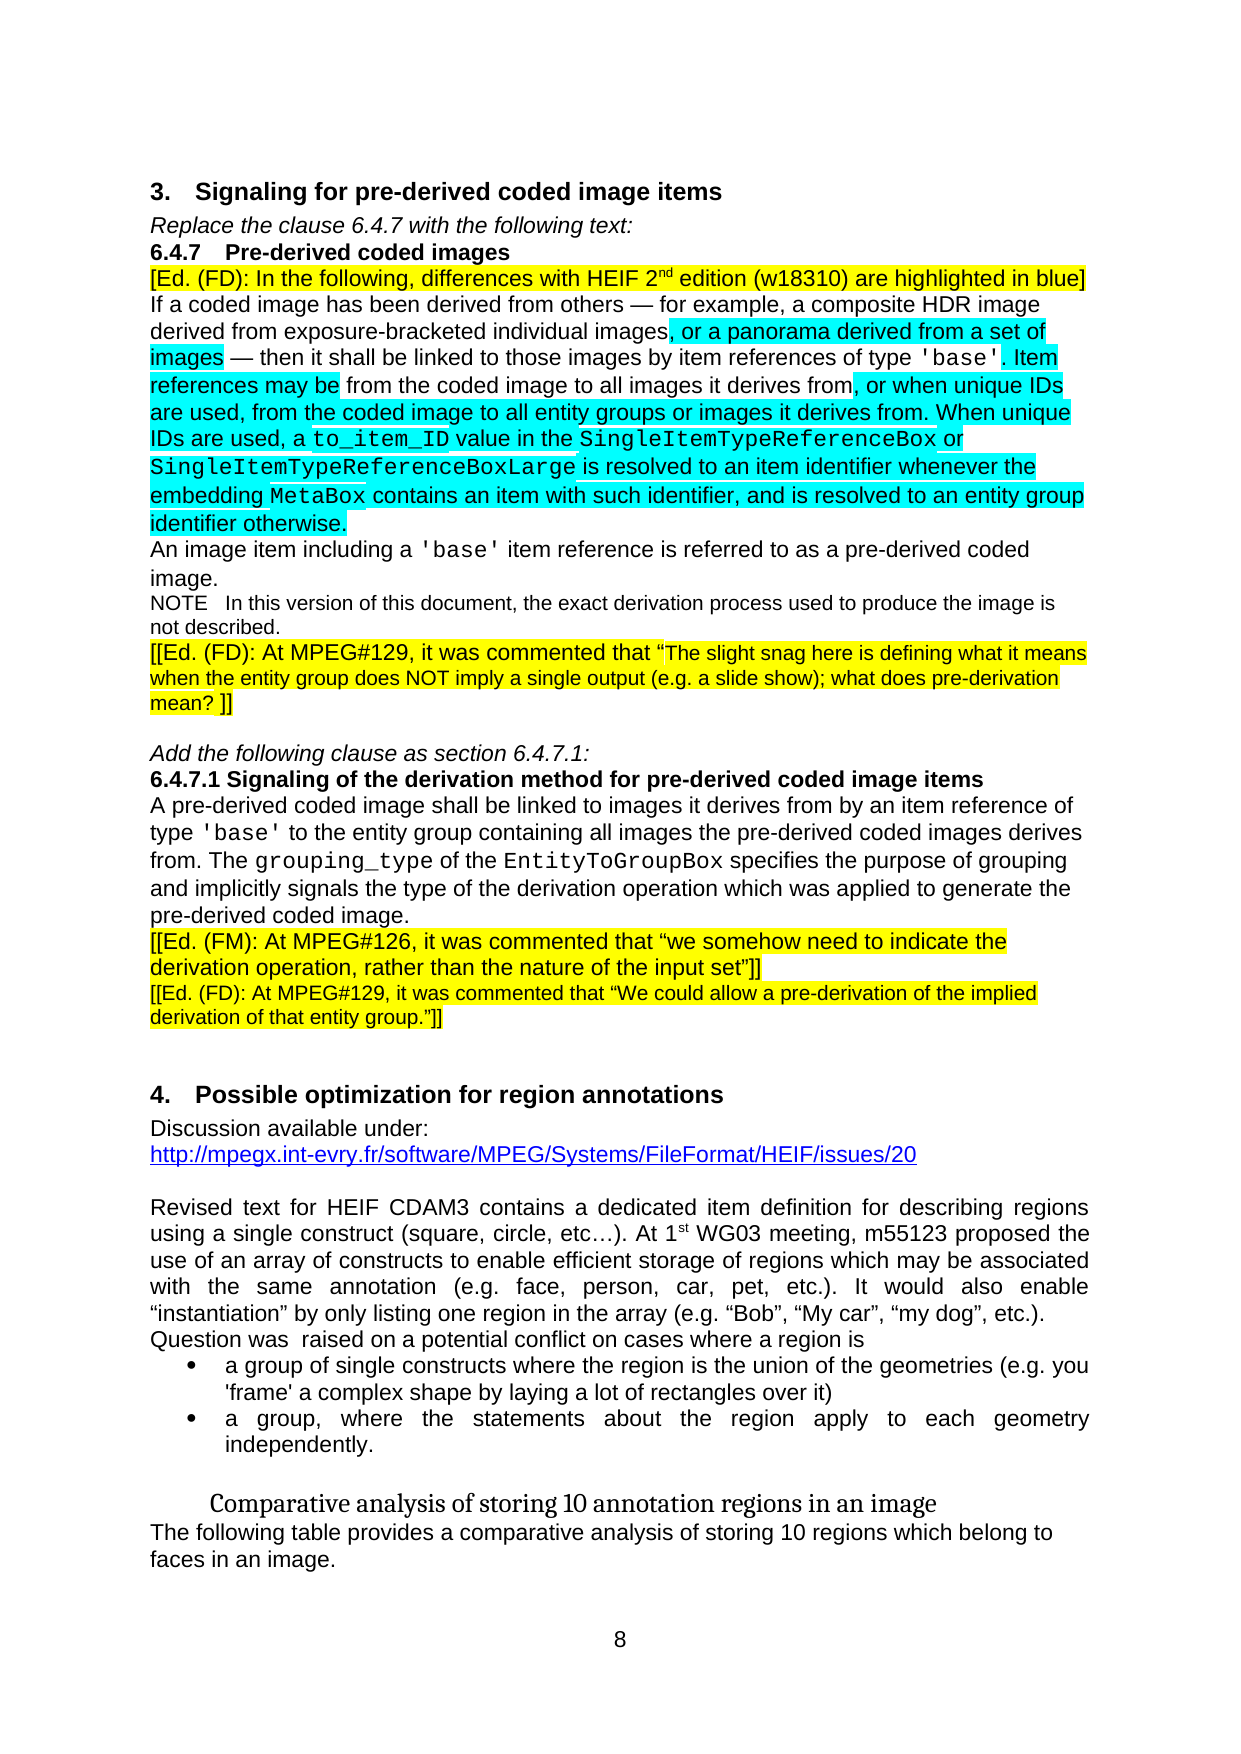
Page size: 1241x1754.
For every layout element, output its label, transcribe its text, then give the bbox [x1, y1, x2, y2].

subtitle Possible optimization for region annotations [150, 1080, 1090, 1109]
list a group of single constructs where the region is the union of the geometries (e.g. you 'frame' a complex shape by laying a lot of rectangles over it) [187, 1352, 1090, 1405]
text Revised text for HEIF CDAM3 contains a dedicated item definition for describing regions using a single construct (square, circle, etc…). At 1st WG03 meeting, m55123 proposed the use of an array of constructs to enable efficient storage of regions which may be associated with the same annotation (e.g. face, person, car, pet, etc.). It would also enable “instantiation” by only listing one region in the array (e.g. “Bob”, “My car”, “my dog”, etc.). [150, 1194, 1090, 1326]
list a group, where the statements about the region apply to each geometry independently. [187, 1405, 1090, 1458]
text The following table provides a comparative analysis of storing 10 regions which belong to faces in an image. [150, 1519, 1090, 1572]
subtitle Comparative analysis of storing 10 annotation regions in an image [210, 1488, 1090, 1519]
subtitle Signaling for pre-derived coded image items [150, 177, 1090, 206]
text An image item including a 'base' item reference is referred to as a pre-derived coded image. [150, 536, 1090, 591]
text Discussion available under: [150, 1115, 1090, 1141]
text [[Ed. (FM): At MPEG#126, it was commented that “we somehow need to indicate the derivation operation, rather than the nature of the input set”]] [762, 928, 1090, 981]
text A pre-derived coded image shall be linked to images it derives from by an item reference of type 'base' to the entity group containing all images the pre-derived coded images derives from. The grouping_type of the EntityToGroupBox specifies the purpose of grouping and implicitly signals the type of the derivation operation which was applied to generate the pre-derived coded image. [150, 792, 1090, 928]
text If a coded image has been derived from others — for example, a composite HDR image derived from exposure-bracketed individual images, or a panorama derived from a set of images — then it shall be linked to those images by item references of type 'base'. Item references may be from the coded image to all images it derives from, or when unique IDs are used, from the coded image to all entity groups or images it derives from. When unique IDs are used, a to_item_ID value in the SingleItemTypeReferenceBox or SingleItemTypeReferenceBoxLarge is resolved to an item identifier whenever the embedding MetaBox contains an item with such identifier, and is resolved to an entity group identifier otherwise. [150, 291, 1090, 536]
text [[Ed. (FD): At MPEG#129, it was commented that “We could allow a pre-derivation of the implied derivation of that entity group.”]] [443, 981, 1090, 1029]
text 6.4.7 Pre-derived coded images [150, 238, 1090, 265]
text http://mpegx.int-evry.fr/software/MPEG/Systems/FileFormat/HEIF/issues/20 [150, 1141, 1090, 1168]
text [[Ed. (FD): At MPEG#129, it was commented that “The slight snag here is defining what it means when the entity group does NOT imply a single output (e.g. a slide show); what does pre-derivation mean? ]] [233, 639, 1090, 716]
text Replace the clause 6.4.7 with the following text: [150, 212, 1090, 238]
text 6.4.7.1 Signaling of the derivation method for pre-derived coded image items [150, 766, 1090, 792]
text NOTE In this version of this document, the exact derivation process used to produce the image is not described. [150, 591, 1090, 639]
text Add the following clause as section 6.4.7.1: [150, 739, 1090, 766]
text Question was raised on a potential conflict on cases where a region is [150, 1326, 1090, 1352]
